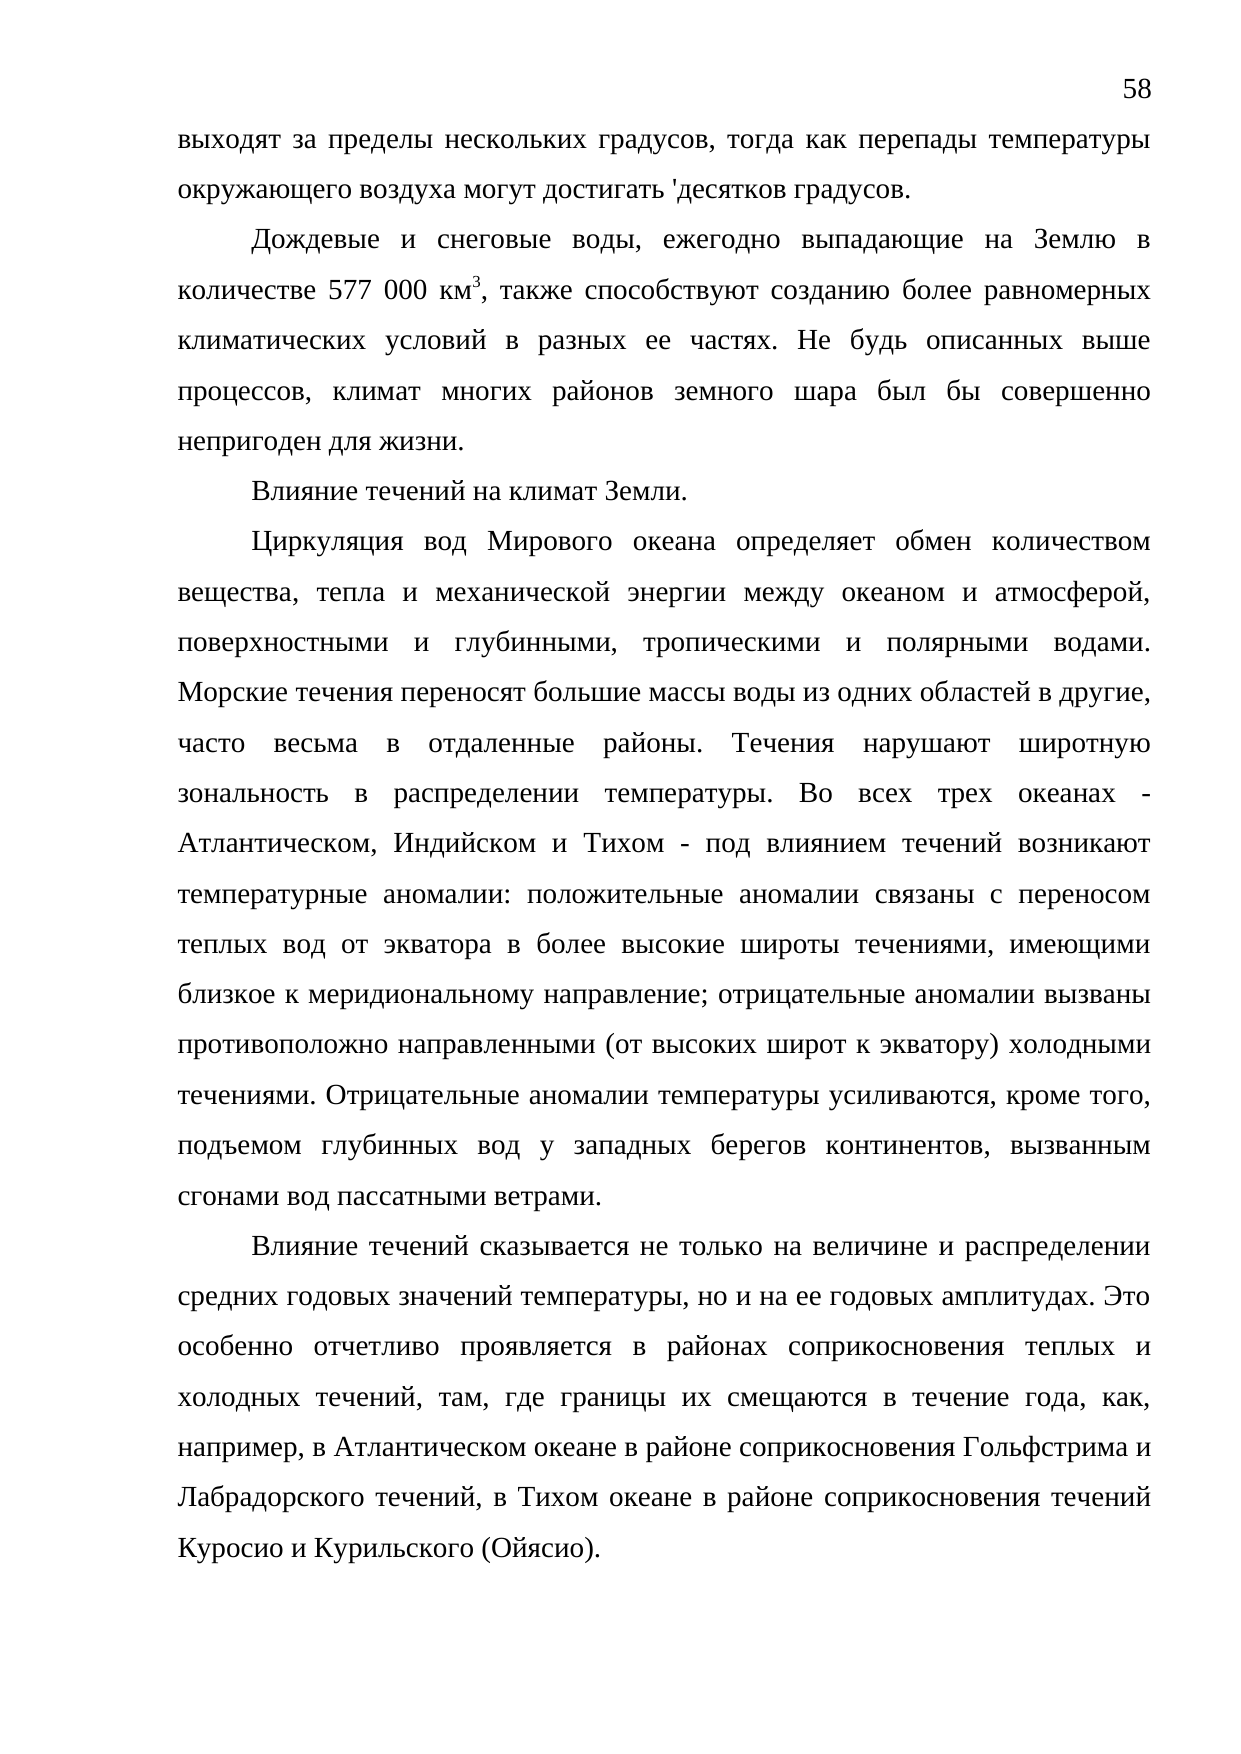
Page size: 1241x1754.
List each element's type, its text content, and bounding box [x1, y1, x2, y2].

subtitle Влияние течений на климат Земли. [177, 473, 1152, 507]
text Влияние течений сказывается не только на величине и распределении средних годовых значений температуры, но и на ее годовых амплитудах. Это особенно отчетливо проявляется в районах соприкосновения теплых и холодных течений, там, где границы их смещаются в течение года, как, например, в Атлантическом океане в районе соприкосновения Гольфстрима и Лабрадорского течений, в Тихом океане в районе соприкосновения течений Куросио и Курильского (Ойясио). [177, 1228, 1152, 1563]
text Дождевые и снеговые воды, ежегодно выпадающие на Землю в количестве 577 000 км3, также способствуют созданию более равномерных климатических условий в разных ее частях. Не будь описанных выше процессов, климат многих районов земного шара был бы совершенно непригоден для жизни. [177, 222, 1152, 456]
text Циркуляция вод Мирового океана определяет обмен количеством вещества, тепла и механической энергии между океаном и атмосферой, поверхностными и глубинными, тропическими и полярными водами. Морские течения переносят большие массы воды из одних областей в другие, часто весьма в отдаленные районы. Течения нарушают широтную зональность в распределении температуры. Во всех трех океанах - Атлантическом, Индийском и Тихом - под влиянием течений возникают температурные аномалии: положительные аномалии связаны с переносом теплых вод от экватора в более высокие широты течениями, имеющими близкое к меридиональному направление; отрицательные аномалии вызваны противоположно направленными (от высоких широт к экватору) холодными течениями. Отрицательные аномалии температуры усиливаются, кроме того, подъемом глубинных вод у западных берегов континентов, вызванным сгонами вод пассатными ветрами. [177, 523, 1152, 1211]
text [177, 121, 1152, 205]
